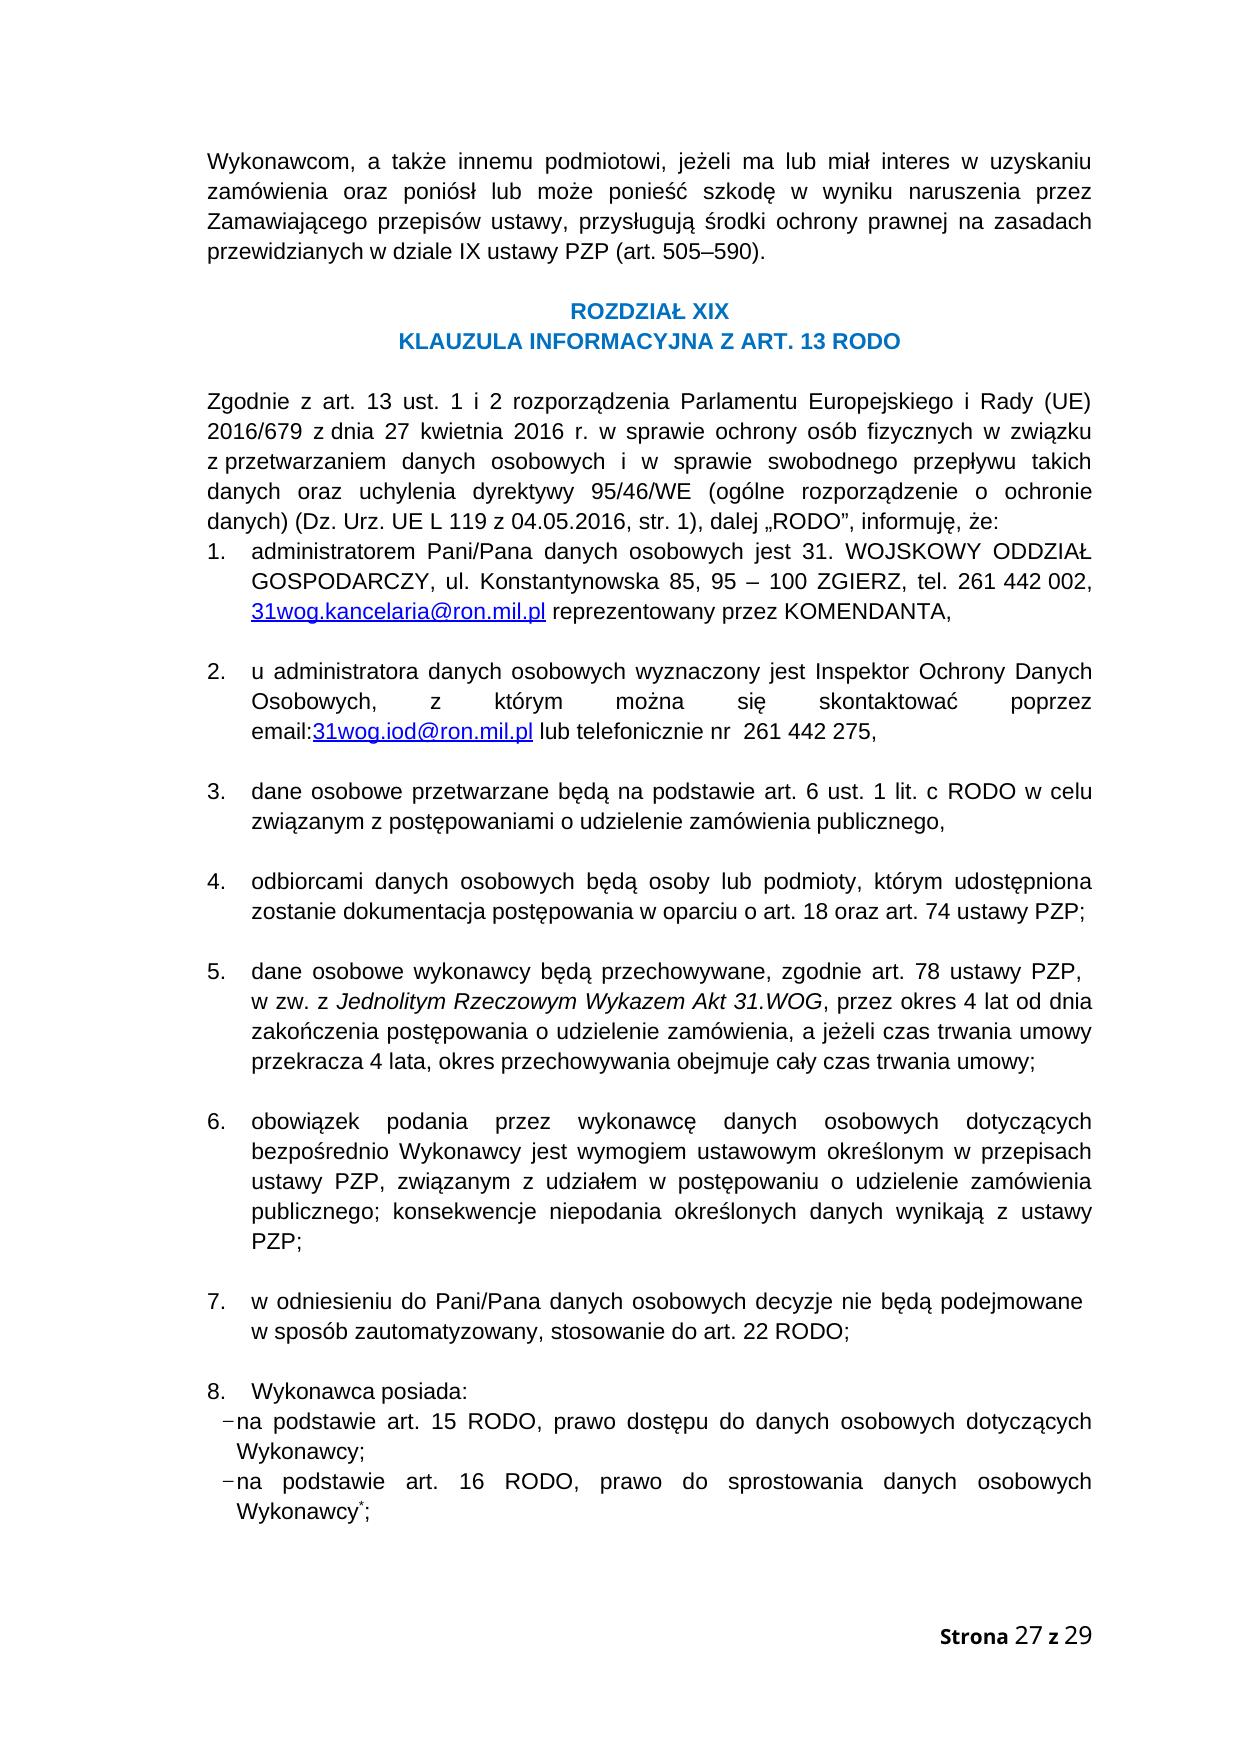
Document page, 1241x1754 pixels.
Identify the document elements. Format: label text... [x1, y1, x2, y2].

list na podstawie art. 15 RODO, prawo dostępu do danych osobowych dotyczących Wykonawcy; [222, 1408, 1092, 1464]
list odbiorcami danych osobowych będą osoby lub podmioty, którym udostępniona zostanie dokumentacja postępowania w oparciu o art. 18 oraz art. 74 ustawy PZP; [207, 868, 1092, 924]
list dane osobowe wykonawcy będą przechowywane, zgodnie art. 78 ustawy PZP, w zw. z Jednolitym Rzeczowym Wykazem Akt 31.WOG, przez okres 4 lat od dnia zakończenia postępowania o udzielenie zamówienia, a jeżeli czas trwania umowy przekracza 4 lata, okres przechowywania obejmuje cały czas trwania umowy; [207, 958, 1092, 1074]
subtitle ROZDZIAŁ XIX [207, 298, 1092, 324]
list Wykonawca posiada: [207, 1378, 1092, 1404]
subtitle KLAUZULA INFORMACYJNA Z ART. 13 RODO [207, 328, 1092, 354]
list obowiązek podania przez wykonawcę danych osobowych dotyczących bezpośrednio Wykonawcy jest wymogiem ustawowym określonym w przepisach ustawy PZP, związanym z udziałem w postępowaniu o udzielenie zamówienia publicznego; konsekwencje niepodania określonych danych wynikają z ustawy PZP; [207, 1108, 1092, 1254]
text Wykonawcom, a także innemu podmiotowi, jeżeli ma lub miał interes w uzyskaniu zamówienia oraz poniósł lub może ponieść szkodę w wyniku naruszenia przez Zamawiającego przepisów ustawy, przysługują środki ochrony prawnej na zasadach przewidzianych w dziale IX ustawy PZP (art. 505–590). [207, 148, 1092, 264]
list w odniesieniu do Pani/Pana danych osobowych decyzje nie będą podejmowane w sposób zautomatyzowany, stosowanie do art. 22 RODO; [207, 1288, 1092, 1344]
list administratorem Pani/Pana danych osobowych jest 31. WOJSKOWY ODDZIAŁ GOSPODARCZY, ul. Konstantynowska 85, 95 – 100 ZGIERZ, tel. 261 442 002, 31wog.kancelaria@ron.mil.pl reprezentowany przez KOMENDANTA, [207, 538, 1092, 624]
list u administratora danych osobowych wyznaczony jest Inspektor Ochrony Danych Osobowych, z którym można się skontaktować poprzez email:31wog.iod@ron.mil.pl lub telefonicznie nr 261 442 275, [207, 658, 1092, 744]
text Zgodnie z art. 13 ust. 1 i 2 rozporządzenia Parlamentu Europejskiego i Rady (UE) 2016/679 z dnia 27 kwietnia 2016 r. w sprawie ochrony osób fizycznych w związku z przetwarzaniem danych osobowych i w sprawie swobodnego przepływu takich danych oraz uchylenia dyrektywy 95/46/WE (ogólne rozporządzenie o ochronie danych) (Dz. Urz. UE L 119 z 04.05.2016, str. 1), dalej „RODO”, informuję, że: [207, 388, 1092, 534]
list dane osobowe przetwarzane będą na podstawie art. 6 ust. 1 lit. c RODO w celu związanym z postępowaniami o udzielenie zamówienia publicznego, [207, 778, 1092, 834]
list na podstawie art. 16 RODO, prawo do sprostowania danych osobowych Wykonawcy*; [222, 1468, 1092, 1524]
